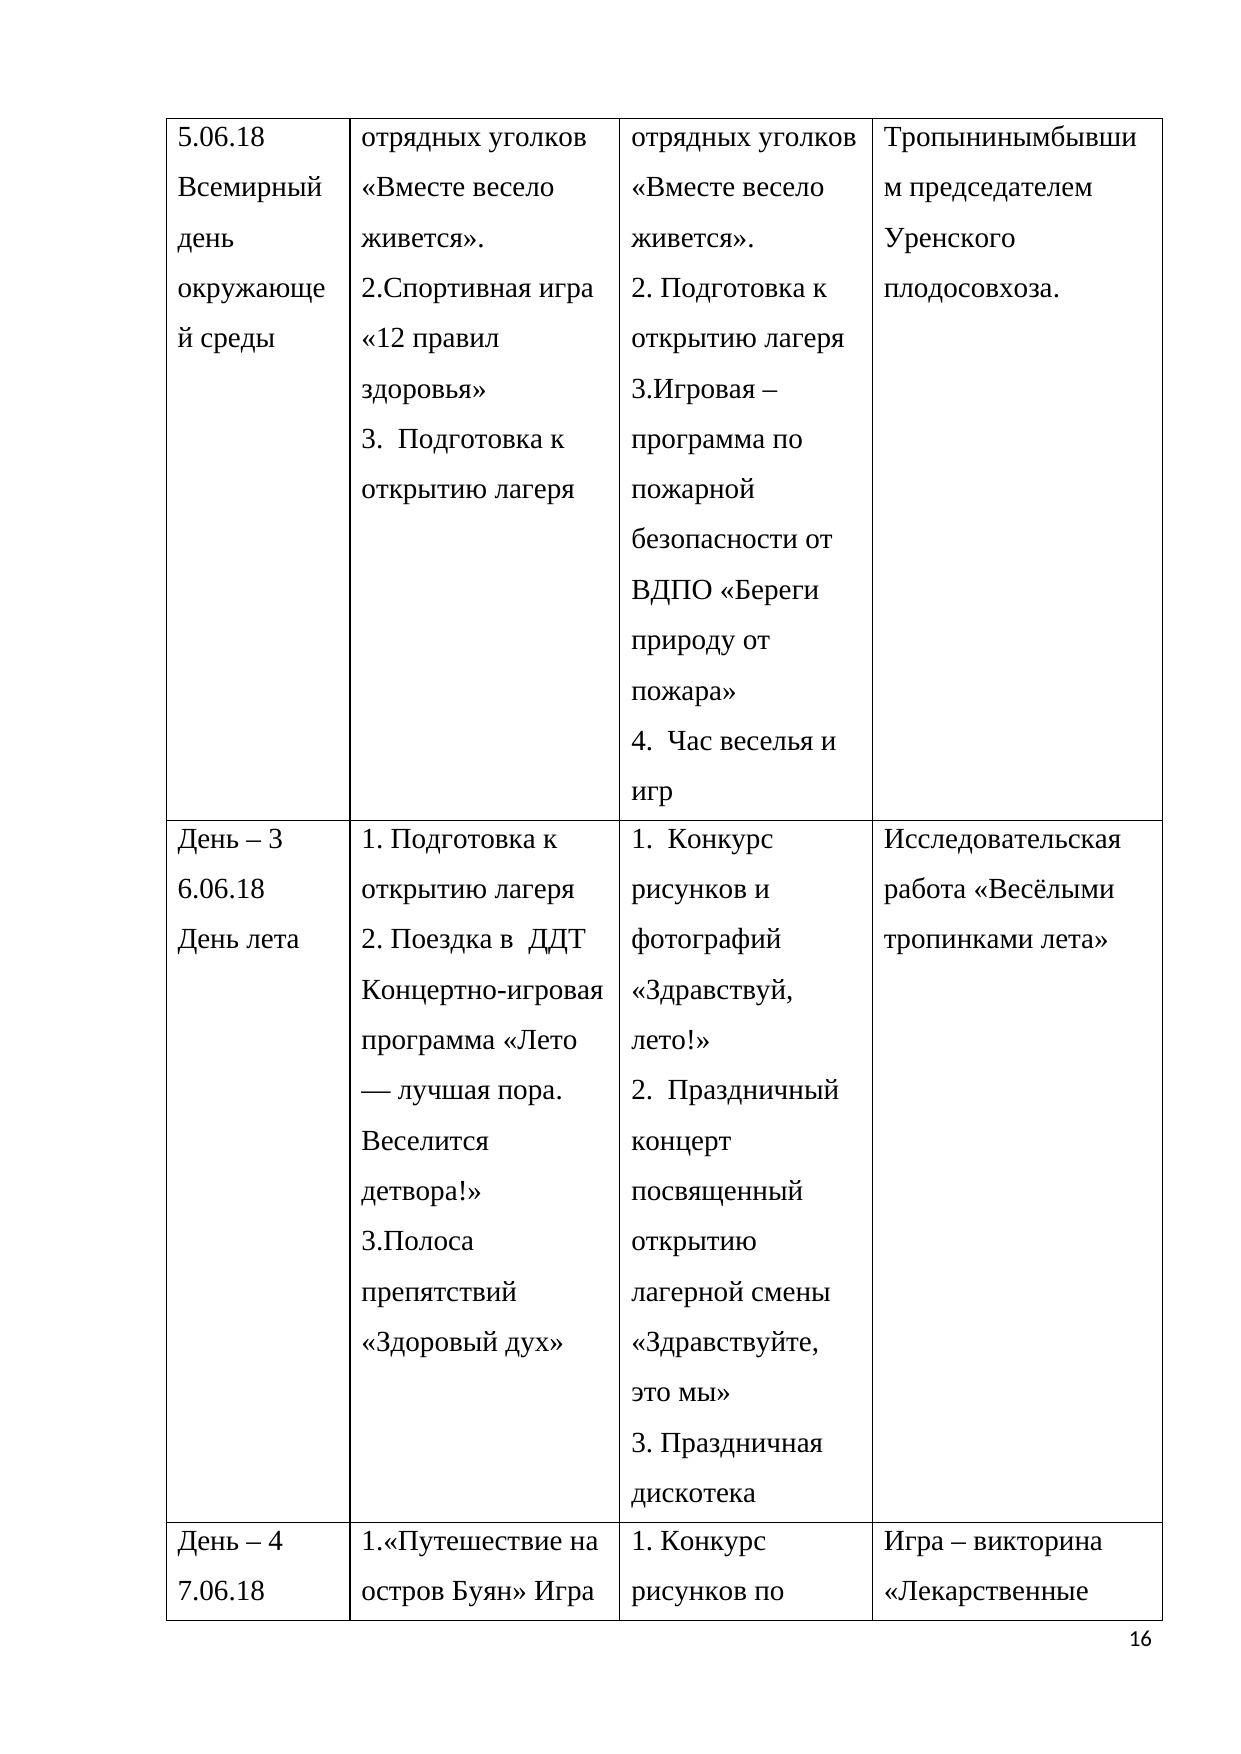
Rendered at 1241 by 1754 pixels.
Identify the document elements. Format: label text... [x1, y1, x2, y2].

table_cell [351, 1523, 619, 1620]
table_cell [620, 1523, 872, 1620]
table_cell День – 3 6.06.18 День лета [167, 821, 349, 1522]
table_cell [167, 1523, 349, 1620]
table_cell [873, 1523, 1162, 1620]
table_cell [620, 119, 872, 820]
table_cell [351, 119, 619, 820]
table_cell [873, 119, 1162, 820]
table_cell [167, 119, 349, 820]
table_cell 1. Конкурс рисунков и фотографий «Здравствуй, лето!» 2. Праздничный концерт посвященный открытию лагерной смены «Здравствуйте, это мы» 3. Праздничная дискотека [620, 821, 872, 1522]
table_cell Исследовательская работа «Весёлыми тропинками лета» [873, 821, 1162, 1522]
table_cell 1. Подготовка к открытию лагеря 2. Поездка в ДДТ Концертно-игровая программа «Лето — лучшая пора. Веселится детвора!» 3.Полоса препятствий «Здоровый дух» [351, 821, 619, 1522]
